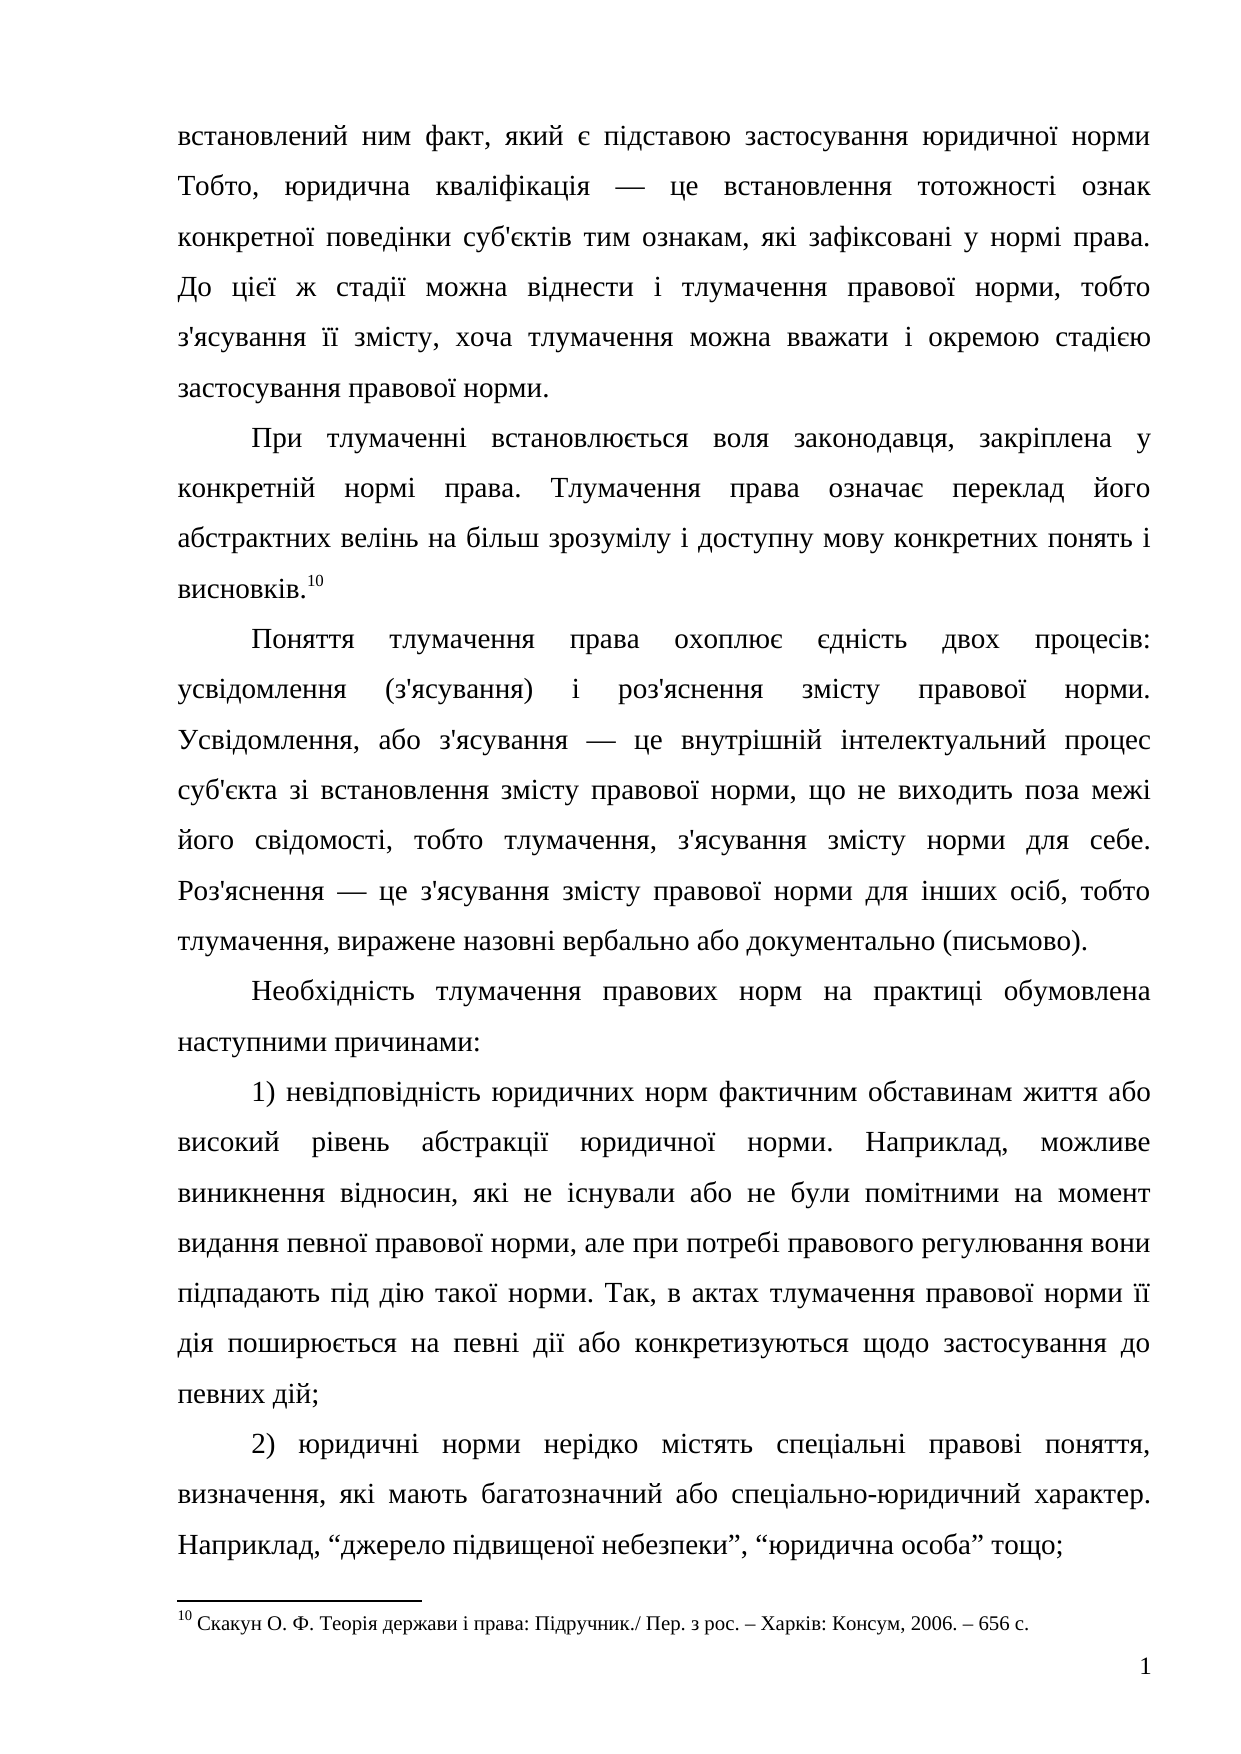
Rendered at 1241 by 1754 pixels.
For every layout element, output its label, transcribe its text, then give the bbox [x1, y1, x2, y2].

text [177, 118, 1152, 403]
text 2) юридичні норми нерідко містять спеціальні правові поняття, визначення, які мають багатозначний або спеціально-юридичний характер. Наприклад, “джерело підвищеної небезпеки”, “юридична особа” тощо; [177, 1426, 1152, 1560]
text Необхідність тлумачення правових норм на практиці обумовлена наступними причинами: [177, 973, 1152, 1057]
text При тлумаченні встановлюється воля законодавця, закріплена у конкретній нормі права. Тлумачення права означає переклад його абстрактних велінь на більш зрозумілу і доступну мову конкретних понять і висновків. [177, 420, 1152, 604]
text 1) невідповідність юридичних норм фактичним обставинам життя або високий рівень абстракції юридичної норми. Наприклад, можливе виникнення відносин, які не існували або не були помітними на момент видання певної правової норми, але при потребі правового регулювання вони підпадають під дію такої норми. Так, в актах тлумачення правової норми її дія поширюється на певні дії або конкретизуються щодо застосування до певних дій; [177, 1074, 1152, 1409]
text Поняття тлумачення права охоплює єдність двох процесів: усвідомлення (з'ясування) і роз'яснення змісту правової норми. Усвідомлення, або з'ясування — це внутрішній інтелектуальний процес суб'єкта зі встановлення змісту правової норми, що не виходить поза межі його свідомості, тобто тлумачення, з'ясування змісту норми для себе. Роз'яснення — це з'ясування змісту правової норми для інших осіб, тобто тлумачення, виражене назовні вербально або документально (письмово). [177, 621, 1152, 957]
